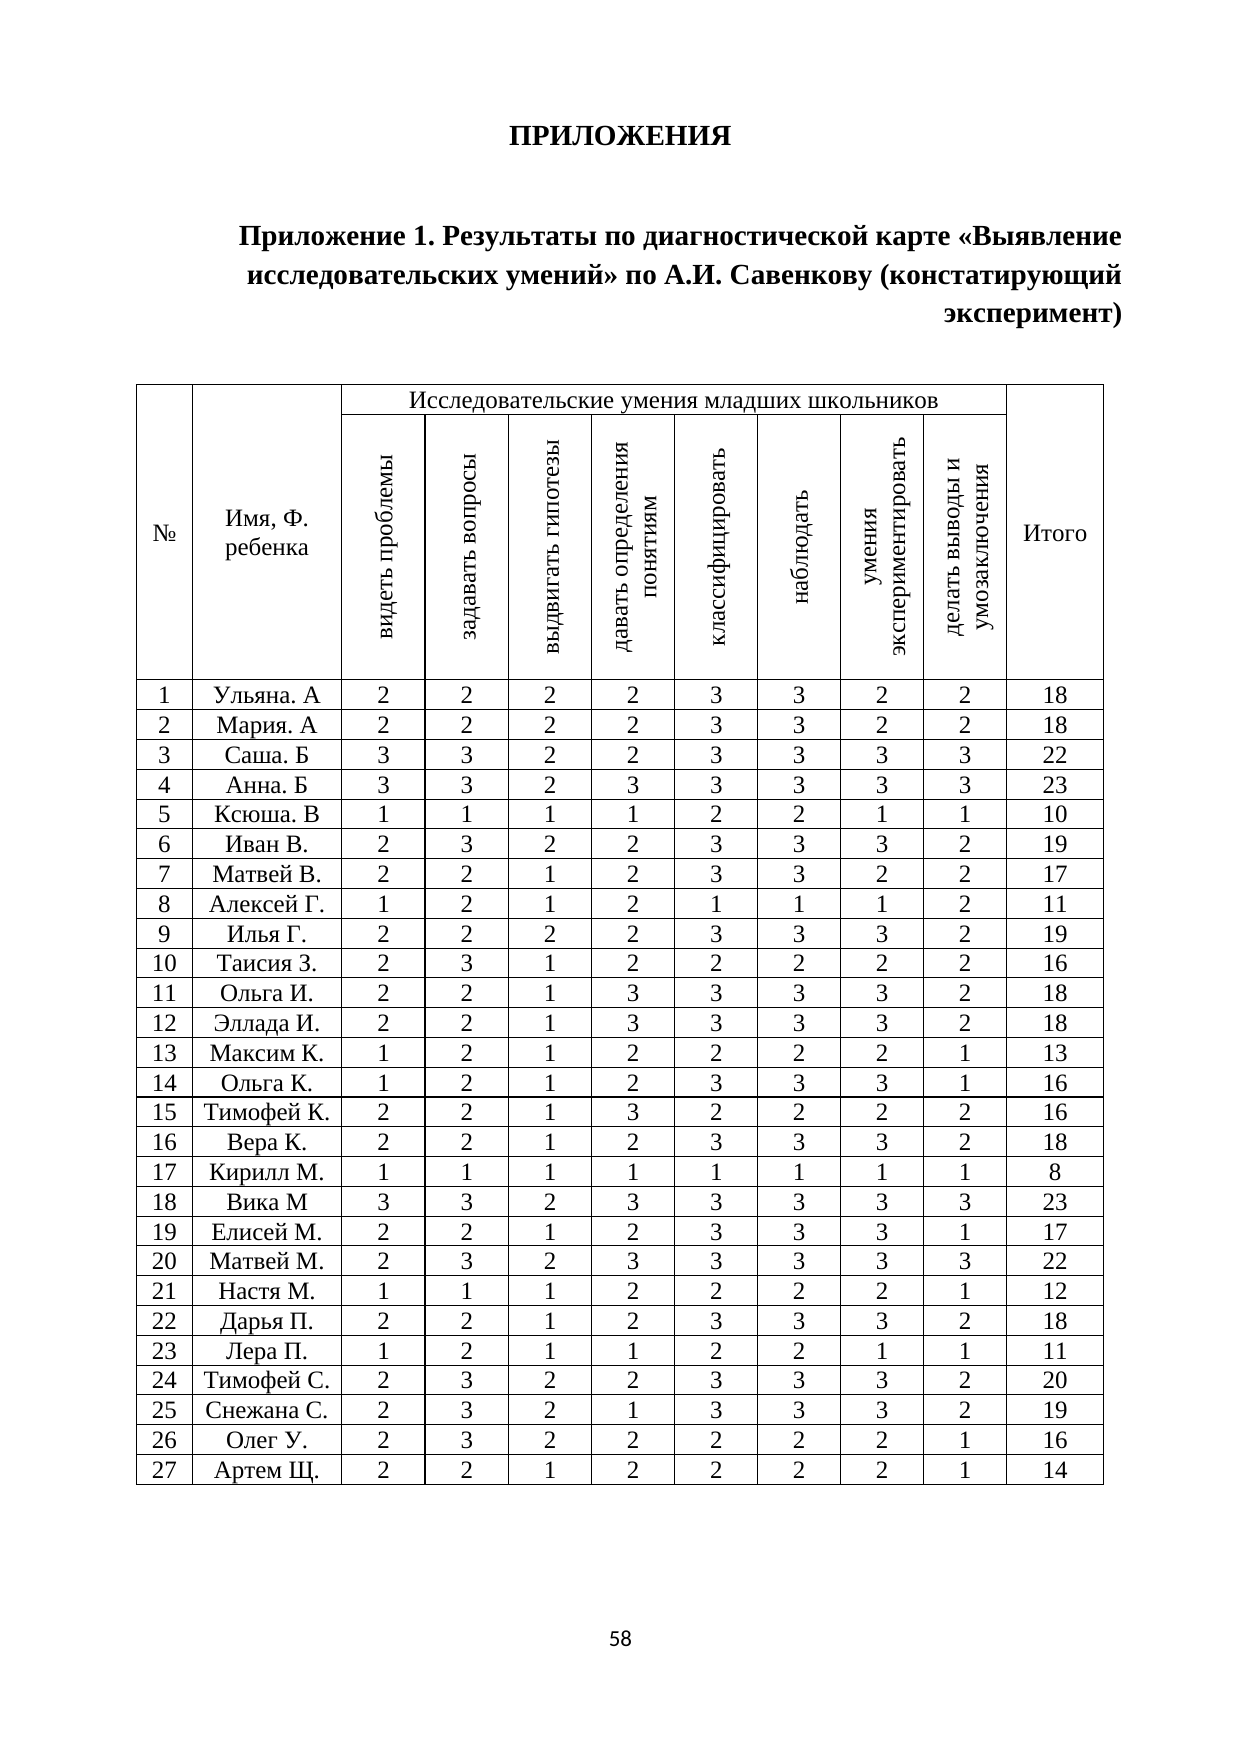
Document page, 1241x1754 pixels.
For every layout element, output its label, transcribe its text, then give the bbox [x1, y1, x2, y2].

table_cell 2 [342, 710, 424, 739]
table_cell 2 [342, 1366, 424, 1394]
table_cell 2 [841, 1098, 923, 1126]
table_cell 1 [426, 800, 508, 828]
table_cell 3 [758, 770, 840, 798]
table_cell 3 [758, 710, 840, 739]
table_cell 2 [342, 1008, 424, 1037]
table_cell 21 [137, 1276, 192, 1305]
table_cell 19 [1007, 1395, 1103, 1424]
table_cell 2 [924, 978, 1006, 1007]
table_cell 2 [509, 1425, 591, 1454]
text ПРИЛОЖЕНИЯ [118, 118, 1122, 152]
table_cell Ольга К. [193, 1068, 341, 1096]
table_cell 18 [1007, 1127, 1103, 1156]
table_cell Матвей М. [193, 1246, 341, 1275]
table_cell 18 [1007, 978, 1103, 1007]
table_cell 17 [1007, 859, 1103, 888]
table_cell 2 [342, 1425, 424, 1454]
table_cell 2 [924, 1127, 1006, 1156]
table_cell 2 [592, 1038, 674, 1067]
table_cell 2 [342, 949, 424, 977]
table_cell 1 [509, 800, 591, 828]
table_cell 3 [426, 1366, 508, 1394]
table_cell 3 [758, 1306, 840, 1335]
table_cell 19 [1007, 829, 1103, 858]
table_cell 3 [841, 1068, 923, 1096]
table_cell 2 [758, 1038, 840, 1067]
table_cell 16 [137, 1127, 192, 1156]
table_cell 3 [841, 1366, 923, 1394]
table_cell 2 [841, 1276, 923, 1305]
table_cell 3 [675, 1306, 757, 1335]
table_cell 18 [1007, 710, 1103, 739]
table_cell 3 [137, 740, 192, 769]
table_cell 2 [342, 859, 424, 888]
table_cell 3 [426, 740, 508, 769]
table_cell 2 [841, 1038, 923, 1067]
table_cell 3 [758, 1395, 840, 1424]
table_cell 2 [758, 949, 840, 977]
table_cell 2 [592, 919, 674, 947]
table_cell 18 [1007, 1306, 1103, 1335]
table_cell 1 [342, 1038, 424, 1067]
table_cell 1 [675, 889, 757, 918]
table_cell 2 [426, 710, 508, 739]
table_cell 3 [924, 740, 1006, 769]
table_cell 1 [509, 1455, 591, 1484]
table_cell 2 [592, 1127, 674, 1156]
table_cell 2 [426, 1336, 508, 1364]
table_cell 23 [137, 1336, 192, 1364]
table_cell 1 [592, 1336, 674, 1364]
table_cell 1 [509, 1098, 591, 1126]
table_cell Вера К. [193, 1127, 341, 1156]
table_cell 2 [675, 1098, 757, 1126]
table_cell 1 [426, 1157, 508, 1186]
table_cell 1 [924, 1425, 1006, 1454]
table_cell 2 [426, 1038, 508, 1067]
table_cell 2 [137, 710, 192, 739]
table_cell 1 [758, 1157, 840, 1186]
table_cell 2 [509, 1366, 591, 1394]
table_cell 2 [592, 710, 674, 739]
table_cell 2 [426, 1098, 508, 1126]
table_cell 1 [924, 1217, 1006, 1245]
table_cell 1 [426, 1276, 508, 1305]
table_cell 3 [426, 829, 508, 858]
table_cell 2 [841, 859, 923, 888]
table_cell Ксюша. В [193, 800, 341, 828]
table_cell 2 [509, 680, 591, 709]
table_cell 3 [841, 740, 923, 769]
table_cell 1 [924, 800, 1006, 828]
table_cell давать определения понятиям [592, 415, 674, 679]
table_cell 2 [342, 829, 424, 858]
table_cell 22 [1007, 1246, 1103, 1275]
table_cell 19 [137, 1217, 192, 1245]
table_cell 2 [841, 1425, 923, 1454]
table_cell 2 [509, 1187, 591, 1216]
table_cell 2 [509, 919, 591, 947]
table_cell Матвей В. [193, 859, 341, 888]
table_cell Иван В. [193, 829, 341, 858]
table_cell 3 [841, 1306, 923, 1335]
table_cell 2 [675, 1425, 757, 1454]
table_cell 3 [675, 1395, 757, 1424]
table_cell 3 [841, 1395, 923, 1424]
table_cell 3 [924, 1246, 1006, 1275]
table_cell 3 [758, 1068, 840, 1096]
table_cell 1 [592, 1157, 674, 1186]
table_cell выдвигать гипотезы [509, 415, 591, 679]
table_cell 3 [675, 1068, 757, 1096]
table_cell 2 [426, 978, 508, 1007]
table_cell 3 [758, 680, 840, 709]
table_cell 1 [509, 1038, 591, 1067]
table_cell 3 [758, 1127, 840, 1156]
table_cell 3 [758, 1217, 840, 1245]
table_cell 2 [924, 1098, 1006, 1126]
table_cell 3 [758, 1187, 840, 1216]
table_cell 2 [924, 829, 1006, 858]
table_cell 1 [342, 1336, 424, 1364]
table_cell 3 [924, 770, 1006, 798]
table_cell 2 [342, 1306, 424, 1335]
table_cell умения экспериментировать [841, 415, 923, 679]
table_cell 2 [758, 1276, 840, 1305]
table_cell 1 [924, 1157, 1006, 1186]
table_cell 2 [509, 710, 591, 739]
table_header Итого [1007, 385, 1103, 679]
table_cell 2 [592, 1366, 674, 1394]
table_cell 3 [675, 919, 757, 947]
table_cell Мария. А [193, 710, 341, 739]
table_cell 9 [137, 919, 192, 947]
table_cell 2 [592, 829, 674, 858]
table_cell 1 [592, 1395, 674, 1424]
table_cell 2 [426, 1008, 508, 1037]
table_cell 1 [675, 1157, 757, 1186]
table_cell 2 [675, 949, 757, 977]
table_cell Эллада И. [193, 1008, 341, 1037]
table_cell 13 [137, 1038, 192, 1067]
table_cell 2 [426, 1127, 508, 1156]
table_cell 2 [509, 829, 591, 858]
table_cell 2 [841, 949, 923, 977]
table_cell Алексей Г. [193, 889, 341, 918]
table_cell 3 [841, 1127, 923, 1156]
table_cell 2 [426, 680, 508, 709]
table_cell 1 [841, 800, 923, 828]
table_cell Дарья П. [193, 1306, 341, 1335]
table_cell 2 [924, 889, 1006, 918]
table_cell задавать вопросы [426, 415, 508, 679]
table_cell 1 [592, 800, 674, 828]
table_cell 1 [509, 978, 591, 1007]
table_cell 26 [137, 1425, 192, 1454]
table_cell 14 [1007, 1455, 1103, 1484]
table_cell 2 [342, 978, 424, 1007]
table_cell Анна. Б [193, 770, 341, 798]
table_cell 2 [592, 889, 674, 918]
table_cell 16 [1007, 1425, 1103, 1454]
table_cell 3 [675, 1127, 757, 1156]
table_cell 4 [137, 770, 192, 798]
table_cell 24 [137, 1366, 192, 1394]
table_cell 5 [137, 800, 192, 828]
table_cell наблюдать [758, 415, 840, 679]
table_cell 23 [1007, 1187, 1103, 1216]
table_cell 3 [426, 1395, 508, 1424]
table_cell 2 [426, 919, 508, 947]
table_cell 2 [758, 1098, 840, 1126]
table_cell 8 [137, 889, 192, 918]
table_cell 1 [509, 1127, 591, 1156]
table_cell 16 [1007, 1098, 1103, 1126]
table_cell Илья Г. [193, 919, 341, 947]
table_cell Снежана С. [193, 1395, 341, 1424]
table_cell 3 [592, 1187, 674, 1216]
table_cell 20 [137, 1246, 192, 1275]
table_cell 3 [675, 1187, 757, 1216]
table_cell 7 [137, 859, 192, 888]
table_cell 11 [137, 978, 192, 1007]
table_cell 3 [592, 1008, 674, 1037]
table_cell 3 [675, 740, 757, 769]
table_cell Лера П. [193, 1336, 341, 1364]
table_cell 14 [137, 1068, 192, 1096]
table_cell 3 [758, 1366, 840, 1394]
table_cell 3 [758, 829, 840, 858]
table_cell 2 [426, 1068, 508, 1096]
table_cell 1 [758, 889, 840, 918]
table_cell 2 [592, 740, 674, 769]
table_cell 3 [841, 1246, 923, 1275]
table_cell 3 [426, 1187, 508, 1216]
table_cell 2 [675, 800, 757, 828]
table_cell Ольга И. [193, 978, 341, 1007]
table_cell 2 [592, 859, 674, 888]
table_cell 2 [924, 1306, 1006, 1335]
table_cell видеть проблемы [342, 415, 424, 679]
subtitle Приложение 1. Результаты по диагностической карте «Выявление исследовательских умений» по А.И. Савенкову (констатирующий эксперимент) [118, 218, 1122, 329]
table_cell Настя М. [193, 1276, 341, 1305]
table_cell 2 [758, 1425, 840, 1454]
table_cell 3 [592, 978, 674, 1007]
table_cell 1 [342, 1157, 424, 1186]
table_cell 2 [592, 1455, 674, 1484]
table_cell 3 [342, 1187, 424, 1216]
table_cell 3 [426, 770, 508, 798]
table_cell 2 [924, 1008, 1006, 1037]
table_cell 1 [924, 1068, 1006, 1096]
table_cell 22 [1007, 740, 1103, 769]
table_cell 10 [137, 949, 192, 977]
table_header № [137, 385, 192, 679]
table_cell 23 [1007, 770, 1103, 798]
table_cell 3 [758, 919, 840, 947]
table_cell 2 [592, 1306, 674, 1335]
table_cell 3 [841, 1008, 923, 1037]
table_cell 2 [509, 770, 591, 798]
table_cell 6 [137, 829, 192, 858]
table_cell 2 [924, 680, 1006, 709]
table_cell Саша. Б [193, 740, 341, 769]
table_cell 3 [675, 680, 757, 709]
table_cell 2 [342, 1395, 424, 1424]
table_cell 3 [841, 1217, 923, 1245]
table_header Исследовательские умения младших школьников [342, 385, 1006, 414]
table_cell 1 [509, 1068, 591, 1096]
table_cell классифицировать [675, 415, 757, 679]
table_cell Таисия З. [193, 949, 341, 977]
table_cell 2 [509, 1395, 591, 1424]
table_cell 2 [426, 1306, 508, 1335]
table_cell 22 [137, 1306, 192, 1335]
table_cell 1 [137, 680, 192, 709]
table_cell 2 [342, 1127, 424, 1156]
table_cell 3 [675, 1217, 757, 1245]
table_cell 2 [675, 1276, 757, 1305]
table_cell 1 [924, 1455, 1006, 1484]
table_cell 3 [426, 949, 508, 977]
table_cell 3 [841, 919, 923, 947]
table_cell 8 [1007, 1157, 1103, 1186]
table_cell 1 [924, 1336, 1006, 1364]
table_cell 2 [758, 1336, 840, 1364]
table_cell 1 [509, 889, 591, 918]
table_cell 25 [137, 1395, 192, 1424]
table_cell делать выводы и умозаключения [924, 415, 1006, 679]
table_cell Тимофей С. [193, 1366, 341, 1394]
table_cell Максим К. [193, 1038, 341, 1067]
table_cell 3 [675, 770, 757, 798]
table_cell 3 [675, 859, 757, 888]
table_cell 12 [137, 1008, 192, 1037]
table_cell 1 [342, 1276, 424, 1305]
table_cell 2 [675, 1336, 757, 1364]
table_cell 3 [758, 978, 840, 1007]
table_cell 1 [342, 889, 424, 918]
table_cell 1 [924, 1038, 1006, 1067]
table_cell 1 [509, 1276, 591, 1305]
table_cell Кирилл М. [193, 1157, 341, 1186]
table_cell 15 [137, 1098, 192, 1126]
table_cell 10 [1007, 800, 1103, 828]
table_cell 2 [592, 680, 674, 709]
table_cell 3 [426, 1425, 508, 1454]
table_cell Вика М [193, 1187, 341, 1216]
table_cell 2 [509, 740, 591, 769]
table_cell 3 [758, 1008, 840, 1037]
table_cell 2 [592, 1068, 674, 1096]
table_cell 2 [342, 1217, 424, 1245]
table_cell 2 [675, 1455, 757, 1484]
table_cell 1 [509, 1217, 591, 1245]
table_cell 1 [841, 1336, 923, 1364]
table_cell 1 [342, 1068, 424, 1096]
table_cell 2 [426, 889, 508, 918]
table_cell 3 [675, 978, 757, 1007]
table_cell 16 [1007, 949, 1103, 977]
table_cell 2 [342, 1098, 424, 1126]
table_cell 3 [758, 740, 840, 769]
table_cell 19 [1007, 919, 1103, 947]
table_cell 2 [758, 1455, 840, 1484]
table_cell 2 [924, 1366, 1006, 1394]
table_cell 1 [342, 800, 424, 828]
table_cell 2 [841, 680, 923, 709]
table_cell 2 [924, 710, 1006, 739]
table_cell 2 [841, 710, 923, 739]
table_cell 3 [841, 829, 923, 858]
table_cell 2 [592, 1425, 674, 1454]
table_cell 2 [841, 1455, 923, 1484]
table_cell 2 [592, 1217, 674, 1245]
table_cell 2 [592, 949, 674, 977]
table_cell 2 [426, 1455, 508, 1484]
table_cell 1 [924, 1276, 1006, 1305]
table_cell Тимофей К. [193, 1098, 341, 1126]
table_cell 18 [1007, 680, 1103, 709]
table_cell 3 [675, 1008, 757, 1037]
table_cell 17 [137, 1157, 192, 1186]
table_cell 2 [342, 919, 424, 947]
table_cell 12 [1007, 1276, 1103, 1305]
table_cell 2 [509, 1246, 591, 1275]
table_cell 11 [1007, 889, 1103, 918]
table_cell 11 [1007, 1336, 1103, 1364]
table_cell 1 [509, 859, 591, 888]
table_cell 3 [592, 1246, 674, 1275]
table_cell Олег У. [193, 1425, 341, 1454]
table_cell 2 [758, 800, 840, 828]
table_cell 3 [342, 740, 424, 769]
table_cell 20 [1007, 1366, 1103, 1394]
table_cell Артем Щ. [193, 1455, 341, 1484]
table_cell 2 [592, 1276, 674, 1305]
table_cell 18 [1007, 1008, 1103, 1037]
table_cell 1 [509, 1008, 591, 1037]
table_cell 1 [509, 949, 591, 977]
table_cell 3 [758, 859, 840, 888]
table_cell 1 [509, 1306, 591, 1335]
table_cell 2 [342, 680, 424, 709]
table_cell 2 [342, 1246, 424, 1275]
table_cell Елисей М. [193, 1217, 341, 1245]
table_cell 3 [841, 1187, 923, 1216]
table_cell 3 [841, 978, 923, 1007]
table_cell 2 [342, 1455, 424, 1484]
table_cell 2 [426, 859, 508, 888]
table_cell Ульяна. А [193, 680, 341, 709]
table_cell 27 [137, 1455, 192, 1484]
table_cell 3 [675, 1246, 757, 1275]
table_cell 3 [342, 770, 424, 798]
table_cell 3 [592, 770, 674, 798]
table_cell 18 [137, 1187, 192, 1216]
table_cell 1 [509, 1157, 591, 1186]
table_cell 3 [592, 1098, 674, 1126]
table_cell 1 [841, 889, 923, 918]
table_cell 17 [1007, 1217, 1103, 1245]
table_cell 3 [758, 1246, 840, 1275]
table_cell 2 [924, 859, 1006, 888]
table_cell 2 [924, 949, 1006, 977]
table_cell 2 [675, 1038, 757, 1067]
table_cell 3 [924, 1187, 1006, 1216]
table_cell 3 [675, 710, 757, 739]
table_cell 2 [924, 1395, 1006, 1424]
table_cell 2 [426, 1217, 508, 1245]
table_cell 16 [1007, 1068, 1103, 1096]
table_cell 3 [841, 770, 923, 798]
table_cell 3 [675, 1366, 757, 1394]
table_cell 13 [1007, 1038, 1103, 1067]
table_cell 2 [924, 919, 1006, 947]
table_cell 1 [509, 1336, 591, 1364]
table_cell 3 [426, 1246, 508, 1275]
table_header Имя, Ф. ребенка [193, 385, 341, 679]
table_cell 3 [675, 829, 757, 858]
table_cell 1 [841, 1157, 923, 1186]
